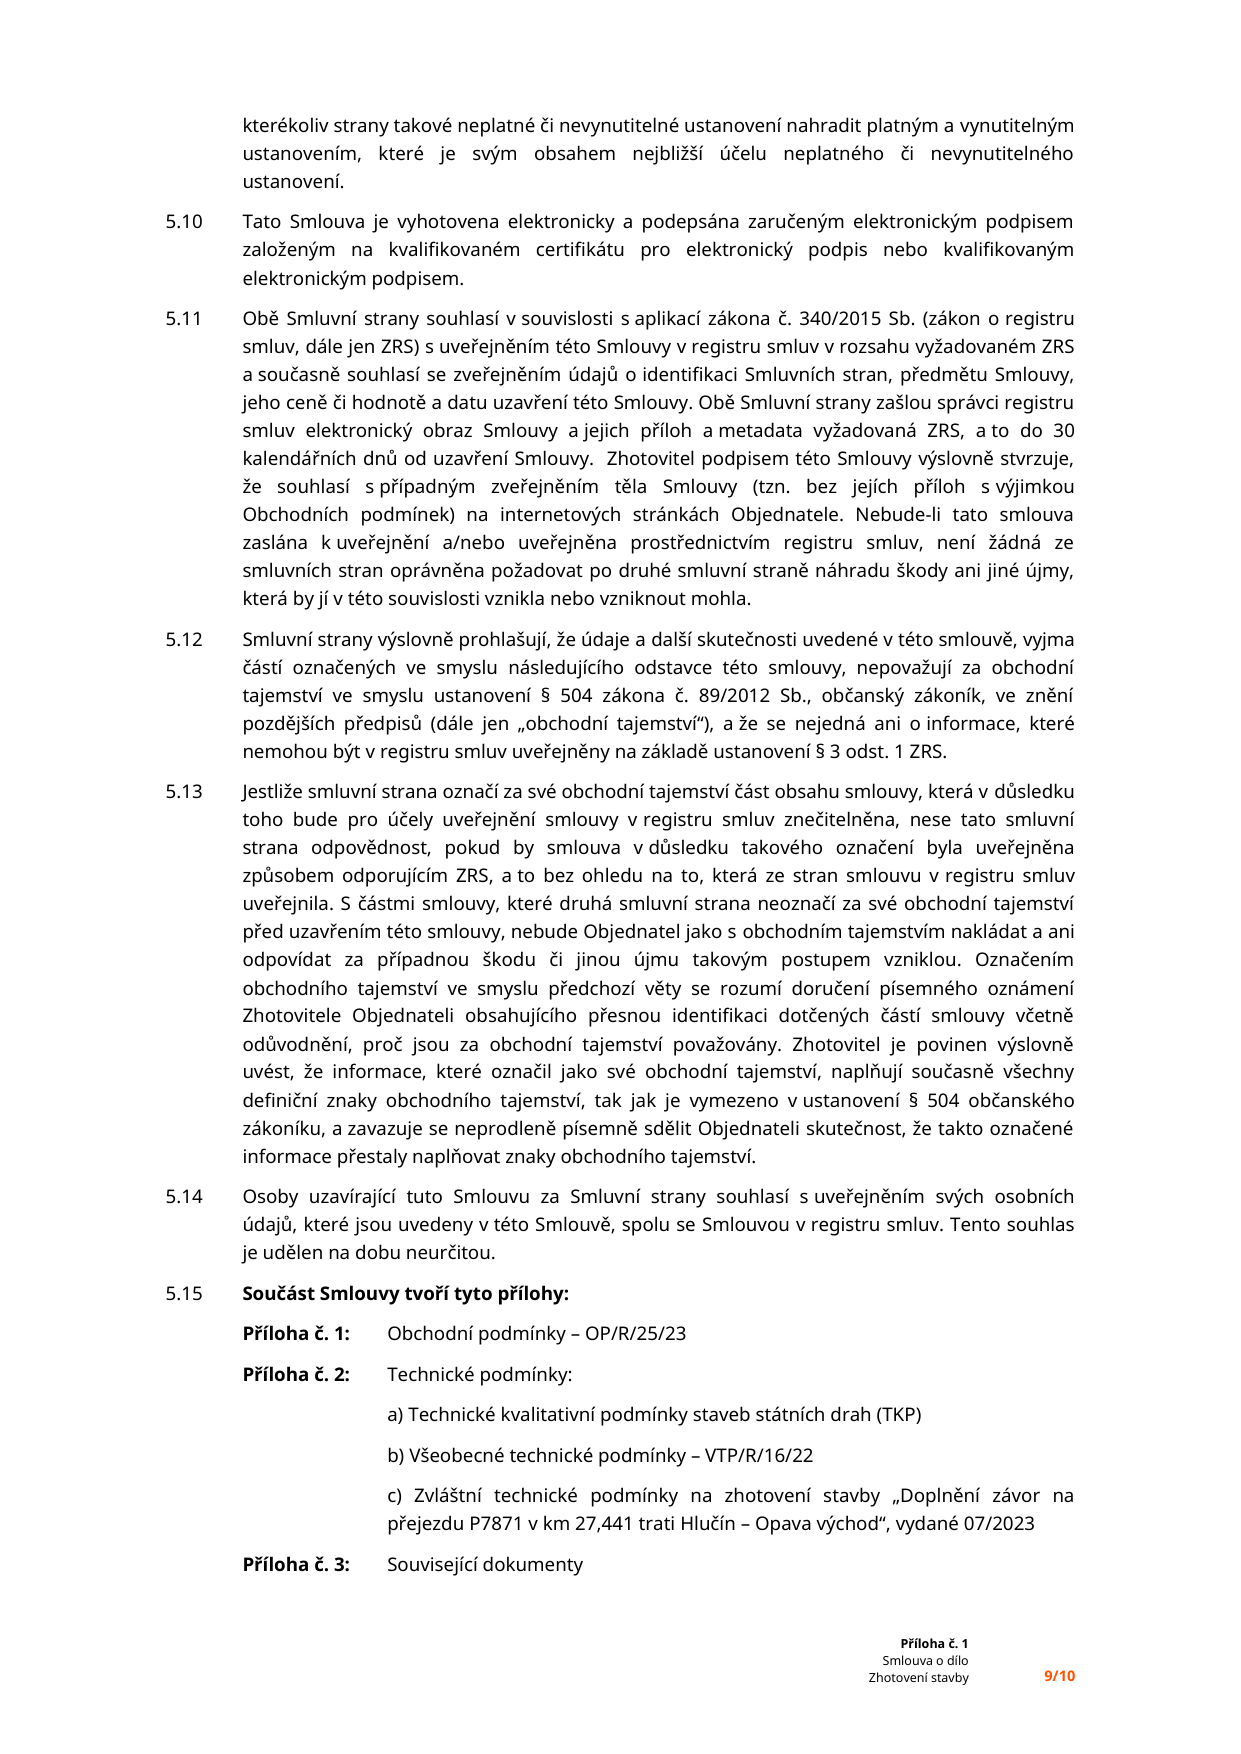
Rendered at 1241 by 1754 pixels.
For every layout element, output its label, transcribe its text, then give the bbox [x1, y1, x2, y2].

text c) Zvláštní technické podmínky na zhotovení stavby „Doplnění závor na přejezdu P7871 v km 27,441 trati Hlučín – Opava východ“, vydané 07/2023 [387, 1483, 1075, 1536]
text Tato Smlouva je vyhotovena elektronicky a podepsána zaručeným elektronickým podpisem založeným na kvalifikovaném certifikátu pro elektronický podpis nebo kvalifikovaným elektronickým podpisem. [165, 209, 1075, 290]
text Jestliže smluvní strana označí za své obchodní tajemství část obsahu smlouvy, která v důsledku toho bude pro účely uveřejnění smlouvy v registru smluv znečitelněna, nese tato smluvní strana odpovědnost, pokud by smlouva v důsledku takového označení byla uveřejněna způsobem odporujícím ZRS, a to bez ohledu na to, která ze stran smlouvu v registru smluv uveřejnila. S částmi smlouvy, které druhá smluvní strana neoznačí za své obchodní tajemství před uzavřením této smlouvy, nebude Objednatel jako s obchodním tajemstvím nakládat a ani odpovídat za případnou škodu či jinou újmu takovým postupem vzniklou. Označením obchodního tajemství ve smyslu předchozí věty se rozumí doručení písemného oznámení Zhotovitele Objednateli obsahujícího přesnou identifikaci dotčených částí smlouvy včetně odůvodnění, proč jsou za obchodní tajemství považovány. Zhotovitel je povinen výslovně uvést, že informace, které označil jako své obchodní tajemství, naplňují současně všechny definiční znaky obchodního tajemství, tak jak je vymezeno v ustanovení § 504 občanského zákoníku, a zavazuje se neprodleně písemně sdělit Objednateli skutečnost, že takto označené informace přestaly naplňovat znaky obchodního tajemství. [165, 779, 1075, 1168]
text Obě Smluvní strany souhlasí v souvislosti s aplikací zákona č. 340/2015 Sb. (zákon o registru smluv, dále jen ZRS) s uveřejněním této Smlouvy v registru smluv v rozsahu vyžadovaném ZRS a současně souhlasí se zveřejněním údajů o identifikaci Smluvních stran, předmětu Smlouvy, jeho ceně či hodnotě a datu uzavření této Smlouvy. Obě Smluvní strany zašlou správci registru smluv elektronický obraz Smlouvy a jejich příloh a metadata vyžadovaná ZRS, a to do 30 kalendářních dnů od uzavření Smlouvy. Zhotovitel podpisem této Smlouvy výslovně stvrzuje, že souhlasí s případným zveřejněním těla Smlouvy (tzn. bez jejích příloh s výjimkou Obchodních podmínek) na internetových stránkách Objednatele. Nebude-li tato smlouva zaslána k uveřejnění a/nebo uveřejněna prostřednictvím registru smluv, není žádná ze smluvních stran oprávněna požadovat po druhé smluvní straně náhradu škody ani jiné újmy, která by jí v této souvislosti vznikla nebo vzniknout mohla. [165, 305, 1075, 611]
text Příloha č. 2: Technické podmínky: [242, 1361, 1075, 1387]
text b) Všeobecné technické podmínky – VTP/R/16/22 [387, 1442, 1075, 1468]
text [165, 112, 1075, 194]
text Smluvní strany výslovně prohlašují, že údaje a další skutečnosti uvedené v této smlouvě, vyjma částí označených ve smyslu následujícího odstavce této smlouvy, nepovažují za obchodní tajemství ve smyslu ustanovení § 504 zákona č. 89/2012 Sb., občanský zákoník, ve znění pozdějších předpisů (dále jen „obchodní tajemství“), a že se nejedná ani o informace, které nemohou být v registru smluv uveřejněny na základě ustanovení § 3 odst. 1 ZRS. [165, 626, 1075, 764]
text Příloha č. 3: Související dokumenty [242, 1551, 1075, 1577]
text Součást Smlouvy tvoří tyto přílohy: [165, 1280, 1075, 1306]
text Osoby uzavírající tuto Smlouvu za Smluvní strany souhlasí s uveřejněním svých osobních údajů, které jsou uvedeny v této Smlouvě, spolu se Smlouvou v registru smluv. Tento souhlas je udělen na dobu neurčitou. [165, 1183, 1075, 1265]
text Příloha č. 1: Obchodní podmínky – OP/R/25/23 [242, 1321, 1075, 1346]
text a) Technické kvalitativní podmínky staveb státních drah (TKP) [387, 1402, 1075, 1427]
